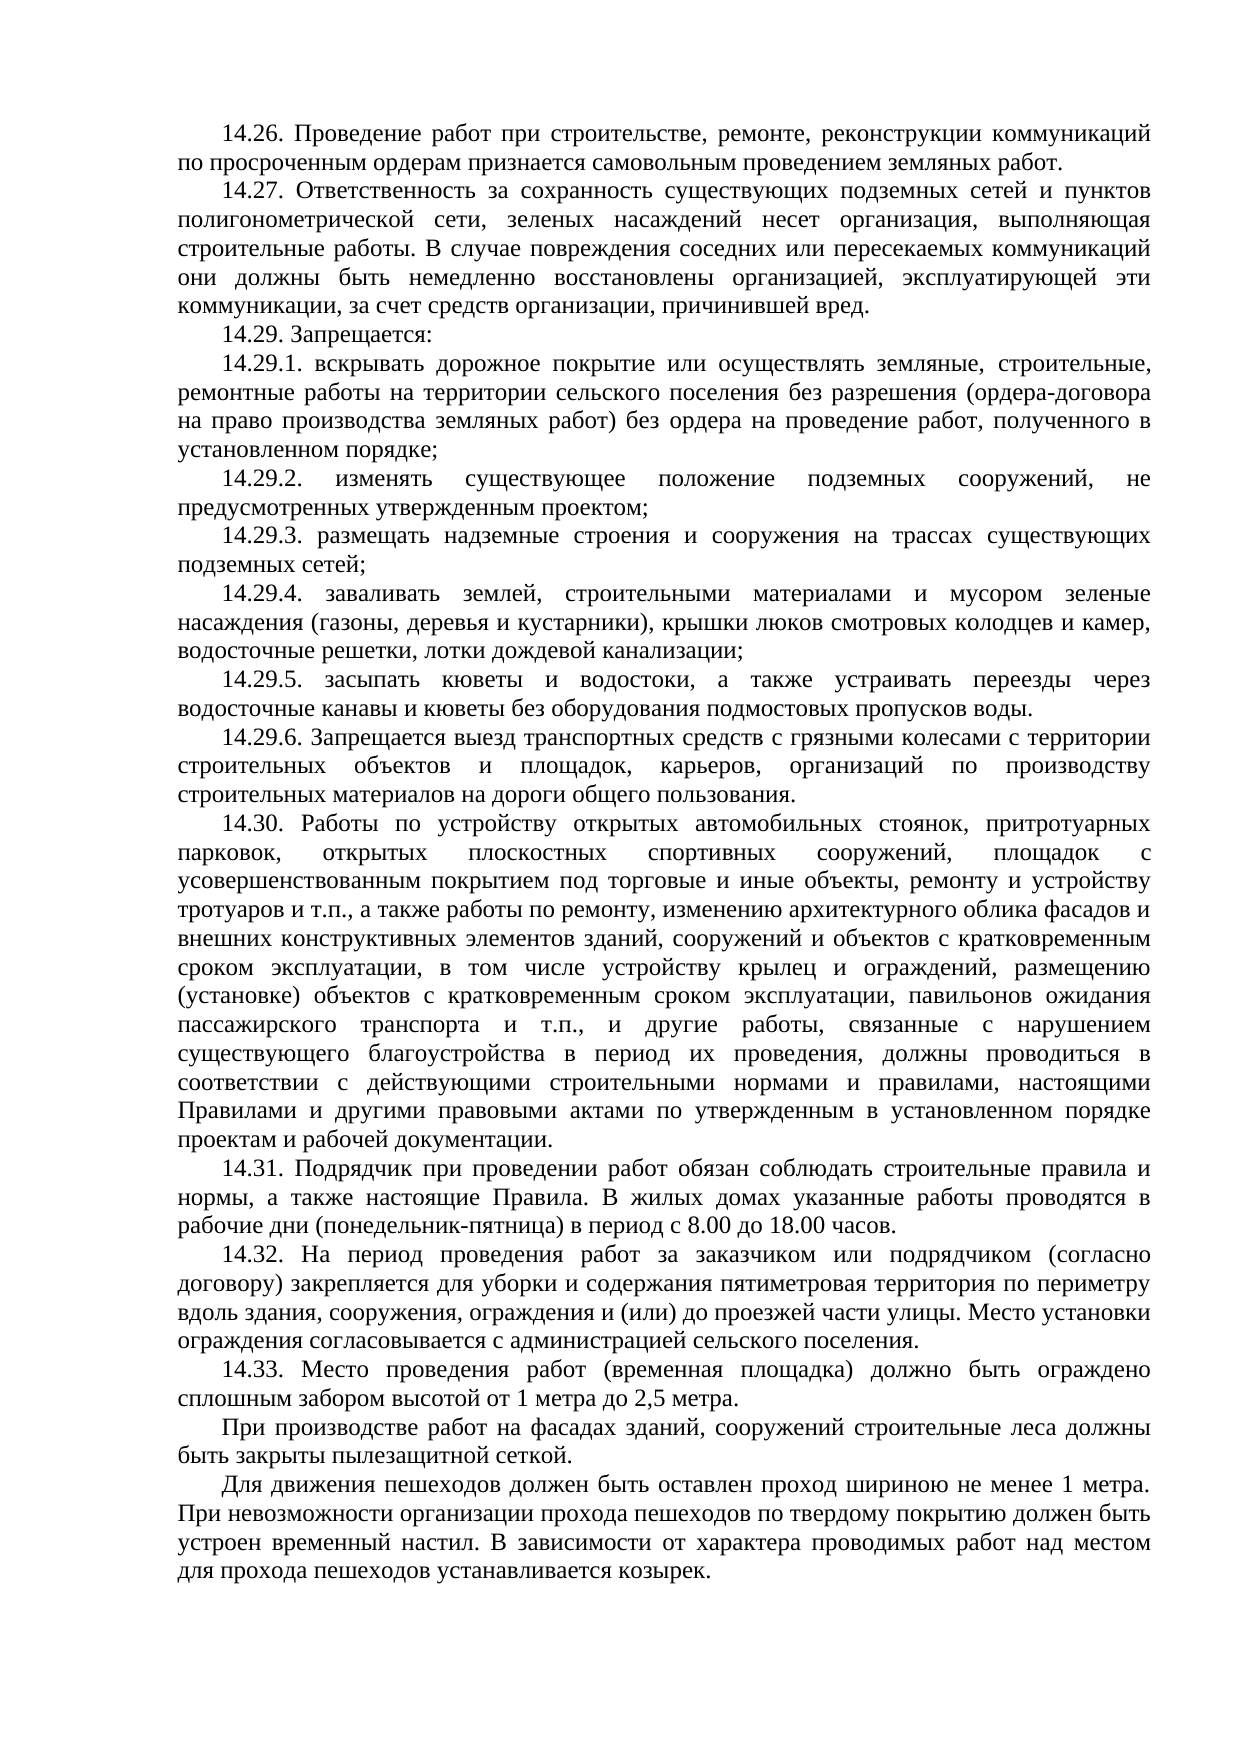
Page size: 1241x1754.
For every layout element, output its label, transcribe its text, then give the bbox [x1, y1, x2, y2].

text 14.31. Подрядчик при проведении работ обязан соблюдать строительные правила и нормы, а также настоящие Правила. В жилых домах указанные работы проводятся в рабочие дни (понедельник-пятница) в период с 8.00 до 18.00 часов. [177, 1153, 1152, 1239]
text 14.29. Запрещается: [177, 319, 1152, 348]
text 14.29.4. заваливать землей, строительными материалами и мусором зеленые насаждения (газоны, деревья и кустарники), крышки люков смотровых колодцев и камер, водосточные решетки, лотки дождевой канализации; [177, 578, 1152, 664]
text При производстве работ на фасадах зданий, сооружений строительные леса должны быть закрыты пылезащитной сеткой. [177, 1412, 1152, 1469]
text 14.30. Работы по устройству открытых автомобильных стоянок, притротуарных парковок, открытых плоскостных спортивных сооружений, площадок с усовершенствованным покрытием под торговые и иные объекты, ремонту и устройству тротуаров и т.п., а также работы по ремонту, изменению архитектурного облика фасадов и внешних конструктивных элементов зданий, сооружений и объектов с кратковременным сроком эксплуатации, в том числе устройству крылец и ограждений, размещению (установке) объектов с кратковременным сроком эксплуатации, павильонов ожидания пассажирского транспорта и т.п., и другие работы, связанные с нарушением существующего благоустройства в период их проведения, должны проводиться в соответствии с действующими строительными нормами и правилами, настоящими Правилами и другими правовыми актами по утвержденным в установленном порядке проектам и рабочей документации. [177, 808, 1152, 1153]
text 14.29.1. вскрывать дорожное покрытие или осуществлять земляные, строительные, ремонтные работы на территории сельского поселения без разрешения (ордера-договора на право производства земляных работ) без ордера на проведение работ, полученного в установленном порядке; [177, 348, 1152, 463]
text 14.29.3. размещать надземные строения и сооружения на трассах существующих подземных сетей; [177, 521, 1152, 578]
text 14.33. Место проведения работ (временная площадка) должно быть ограждено сплошным забором высотой от 1 метра до 2,5 метра. [177, 1354, 1152, 1412]
text 14.29.6. Запрещается выезд транспортных средств с грязными колесами с территории строительных объектов и площадок, карьеров, организаций по производству строительных материалов на дороги общего пользования. [177, 722, 1152, 808]
text 14.29.2. изменять существующее положение подземных сооружений, не предусмотренных утвержденным проектом; [177, 463, 1152, 521]
text 14.29.5. засыпать кюветы и водостоки, а также устраивать переезды через водосточные канавы и кюветы без оборудования подмостовых пропусков воды. [177, 664, 1152, 722]
text 14.32. На период проведения работ за заказчиком или подрядчиком (согласно договору) закрепляется для уборки и содержания пятиметровая территория по периметру вдоль здания, сооружения, ограждения и (или) до проезжей части улицы. Место установки ограждения согласовывается с администрацией сельского поселения. [177, 1239, 1152, 1354]
text 14.27. Ответственность за сохранность существующих подземных сетей и пунктов полигонометрической сети, зеленых насаждений несет организация, выполняющая строительные работы. В случае повреждения соседних или пересекаемых коммуникаций они должны быть немедленно восстановлены организацией, эксплуатирующей эти коммуникации, за счет средств организации, причинившей вред. [177, 176, 1152, 319]
text Для движения пешеходов должен быть оставлен проход шириною не менее 1 метра. При невозможности организации прохода пешеходов по твердому покрытию должен быть устроен временный настил. В зависимости от характера проводимых работ над местом для прохода пешеходов устанавливается козырек. [177, 1469, 1152, 1584]
text 14.26. Проведение работ при строительстве, ремонте, реконструкции коммуникаций по просроченным ордерам признается самовольным проведением земляных работ. [177, 118, 1152, 176]
